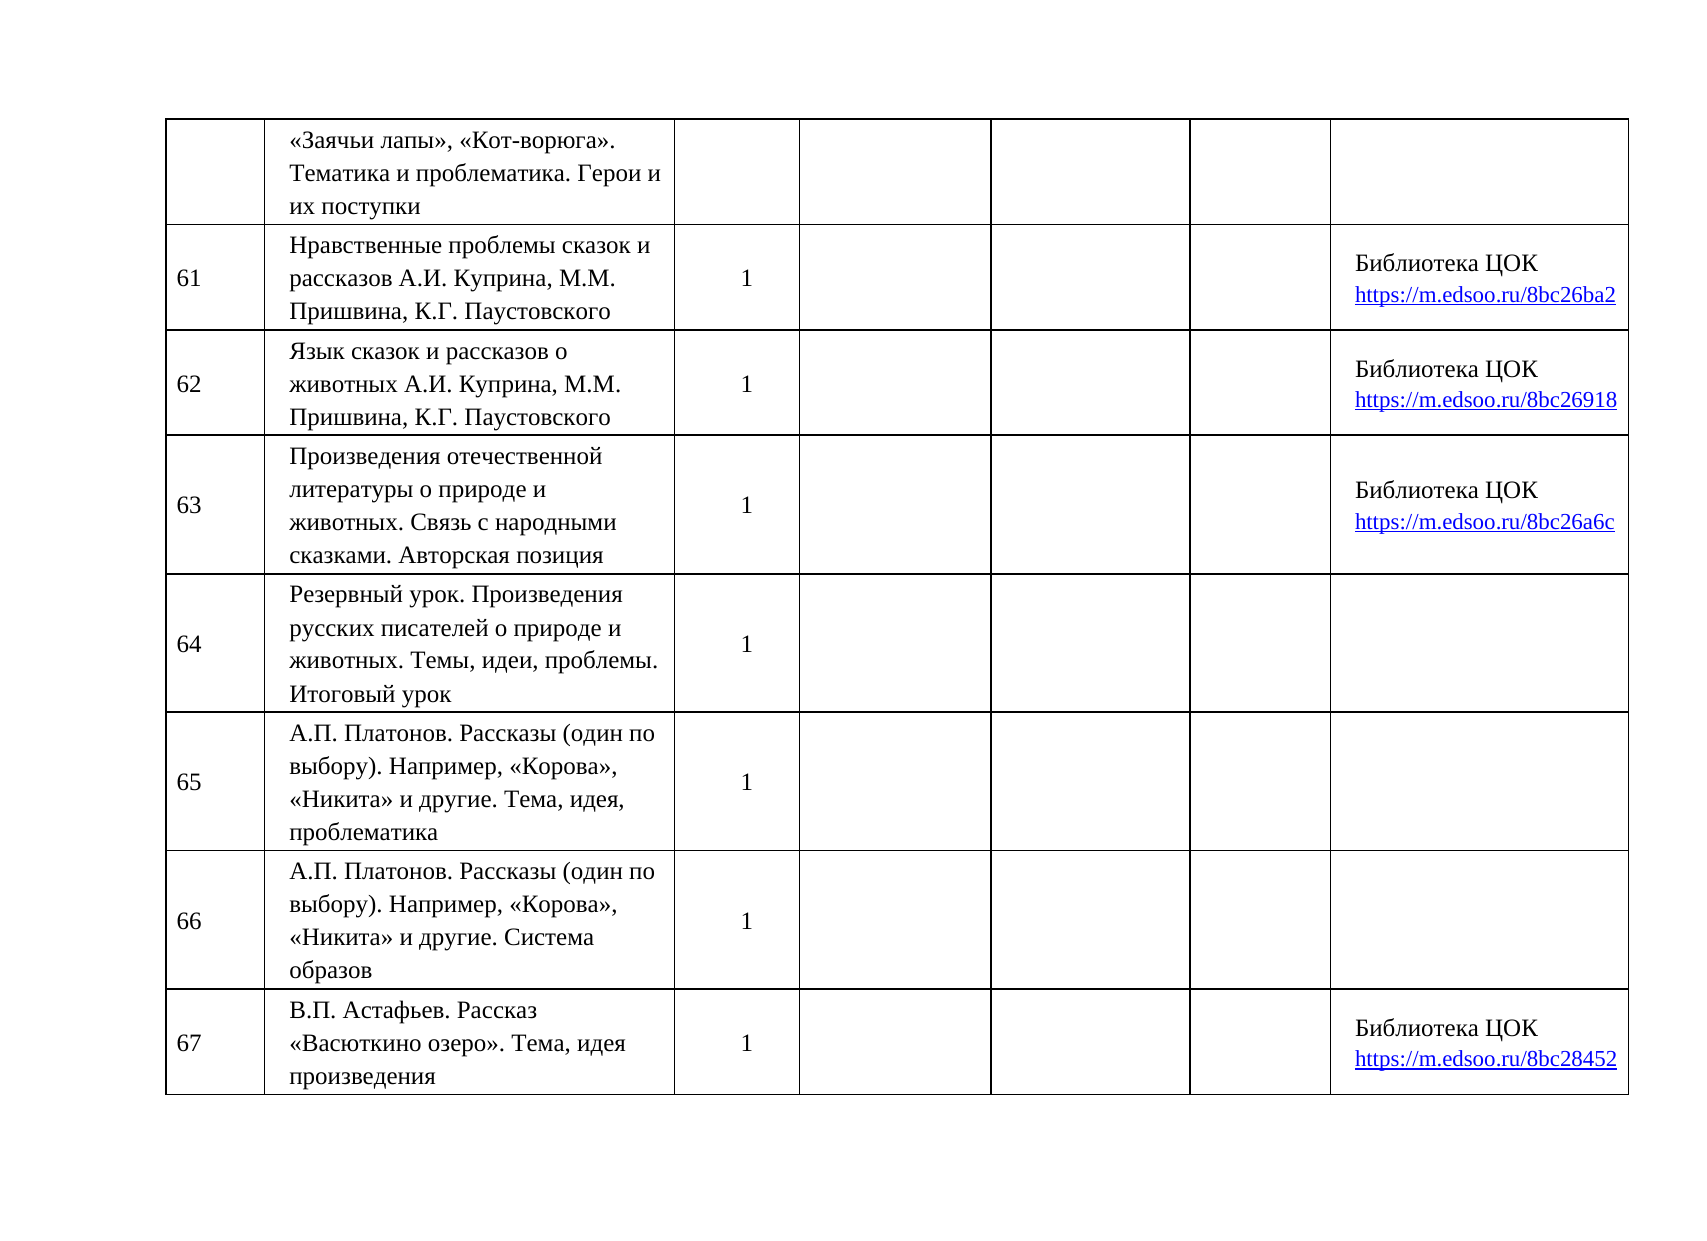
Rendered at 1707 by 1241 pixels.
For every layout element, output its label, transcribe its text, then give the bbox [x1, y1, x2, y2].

table_cell [1191, 120, 1330, 223]
table_cell 1 [675, 331, 799, 434]
table_cell А.П. Платонов. Рассказы (один по выбору). Например, «Корова», «Никита» и другие. Тема, идея, проблематика [265, 713, 674, 850]
table_cell 66 [167, 851, 264, 988]
table_cell [800, 575, 990, 711]
table_cell [1191, 331, 1330, 434]
table_cell Библиотека ЦОК https://m.edsoo.ru/8bc26a6c [1331, 436, 1628, 573]
table_cell [800, 331, 990, 434]
table_cell [992, 331, 1189, 434]
table_cell 67 [167, 990, 264, 1093]
table_cell Библиотека ЦОК https://m.edsoo.ru/8bc26918 [1331, 331, 1628, 434]
table_cell [992, 575, 1189, 711]
table_cell [800, 225, 990, 329]
table_cell 64 [167, 575, 264, 711]
table_cell [992, 120, 1189, 223]
table_cell 1 [675, 225, 799, 329]
table_cell [800, 713, 990, 850]
table_cell [1331, 575, 1628, 711]
table_cell 63 [167, 436, 264, 573]
table_cell Библиотека ЦОК https://m.edsoo.ru/8bc26ba2 [1331, 225, 1628, 329]
table_cell 1 [675, 990, 799, 1093]
table_cell [1191, 990, 1330, 1093]
table_cell [800, 120, 990, 223]
table_cell 61 [167, 225, 264, 329]
table_cell Резервный урок. Произведения русских писателей о природе и животных. Темы, идеи, проблемы. Итоговый урок [265, 575, 674, 711]
table_cell 65 [167, 713, 264, 850]
table_cell [800, 990, 990, 1093]
table_cell Язык сказок и рассказов о животных А.И. Куприна, М.М. Пришвина, К.Г. Паустовского [265, 331, 674, 434]
table_cell [1331, 713, 1628, 850]
table_cell 60 [167, 120, 264, 223]
table_cell В.П. Астафьев. Рассказ «Васюткино озеро». Тема, идея произведения [265, 990, 674, 1093]
table_cell Нравственные проблемы сказок и рассказов А.И. Куприна, М.М. Пришвина, К.Г. Паустовского [265, 225, 674, 329]
table_cell [1191, 851, 1330, 988]
table_cell [800, 851, 990, 988]
table_cell [992, 713, 1189, 850]
table_cell [800, 436, 990, 573]
table_cell [992, 990, 1189, 1093]
table_cell [992, 436, 1189, 573]
table_cell 1 [675, 851, 799, 988]
table_cell 1 [675, 120, 799, 223]
table_cell [992, 851, 1189, 988]
table_cell Произведения отечественной литературы о природе и животных. Связь с народными сказками. Авторская позиция [265, 436, 674, 573]
table_cell [1331, 851, 1628, 988]
table_cell 1 [675, 713, 799, 850]
table_cell 1 [675, 436, 799, 573]
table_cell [265, 120, 674, 223]
table_cell [1191, 436, 1330, 573]
table_cell [1191, 225, 1330, 329]
table_cell [992, 225, 1189, 329]
table_cell А.П. Платонов. Рассказы (один по выбору). Например, «Корова», «Никита» и другие. Система образов [265, 851, 674, 988]
table_cell [1191, 575, 1330, 711]
table_cell [1191, 713, 1330, 850]
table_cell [1331, 120, 1628, 223]
table_cell Библиотека ЦОК https://m.edsoo.ru/8bc28452 [1331, 990, 1628, 1093]
table_cell 62 [167, 331, 264, 434]
table_cell 1 [675, 575, 799, 711]
